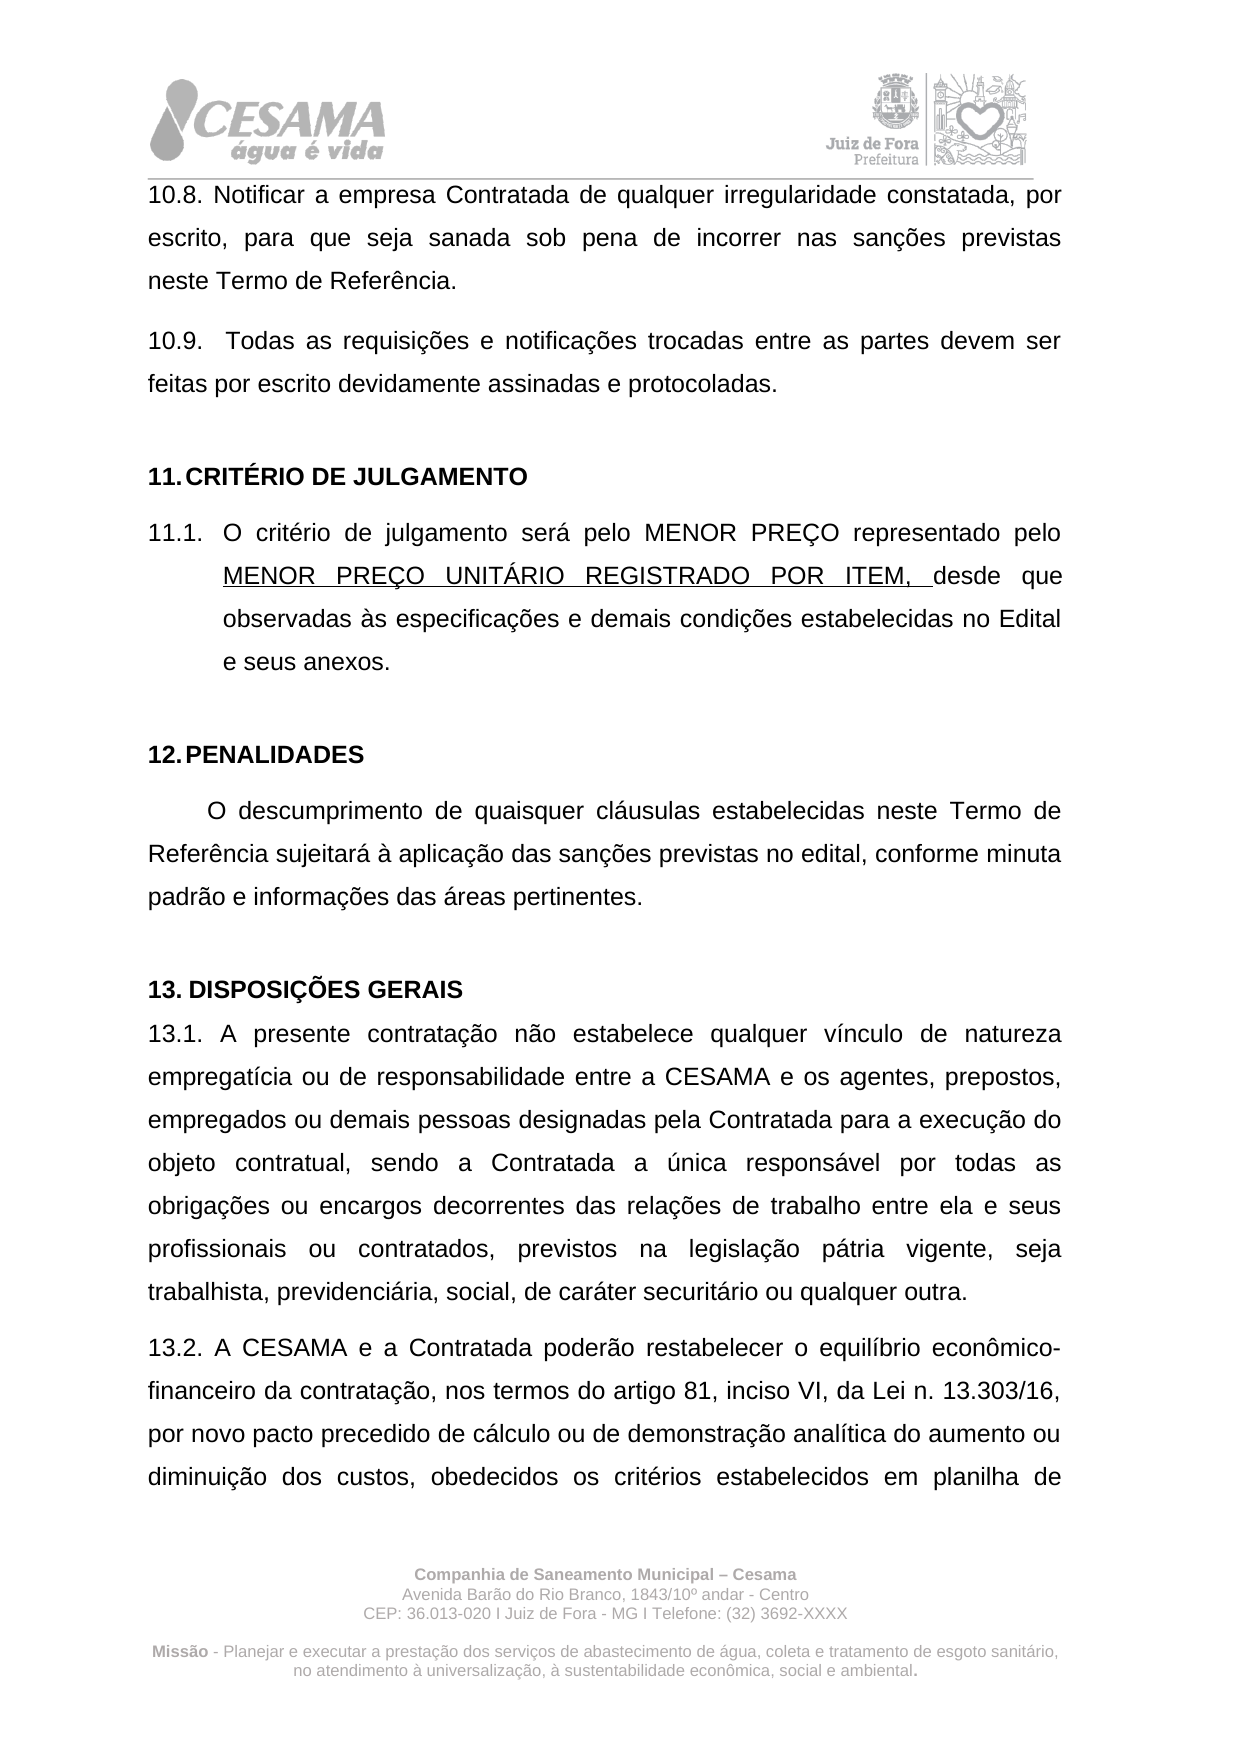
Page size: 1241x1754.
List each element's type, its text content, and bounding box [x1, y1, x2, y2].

text 13.1. A presente contratação não estabelece qualquer vínculo de natureza empregatícia ou de responsabilidade entre a CESAMA e os agentes, prepostos, empregados ou demais pessoas designadas pela Contratada para a execução do objeto contratual, sendo a Contratada a única responsável por todas as obrigações ou encargos decorrentes das relações de trabalho entre ela e seus profissionais ou contratados, previstos na legislação pátria vigente, seja trabalhista, previdenciária, social, de caráter securitário ou qualquer outra. [148, 1018, 1063, 1306]
list O critério de julgamento será pelo MENOR PREÇO representado pelo MENOR PREÇO UNITÁRIO REGISTRADO POR ITEM, desde que observadas às especificações e demais condições estabelecidas no Edital e seus anexos. [148, 518, 1063, 676]
text 10.8. Notificar a empresa Contratada de qualquer irregularidade constatada, por escrito, para que seja sanada sob pena de incorrer nas sanções previstas neste Termo de Referência. [148, 180, 1063, 295]
list PENALIDADES [148, 740, 1063, 769]
picture [147, 73, 1034, 180]
list CRITÉRIO DE JULGAMENTO [148, 462, 1063, 491]
text 10.9. Todas as requisições e notificações trocadas entre as partes devem ser feitas por escrito devidamente assinadas e protocoladas. [148, 326, 1063, 398]
text O descumprimento de quaisquer cláusulas estabelecidas neste Termo de Referência sujeitará à aplicação das sanções previstas no edital, conforme minuta padrão e informações das áreas pertinentes. [148, 796, 1063, 911]
list DISPOSIÇÕES GERAIS [148, 975, 1063, 1004]
